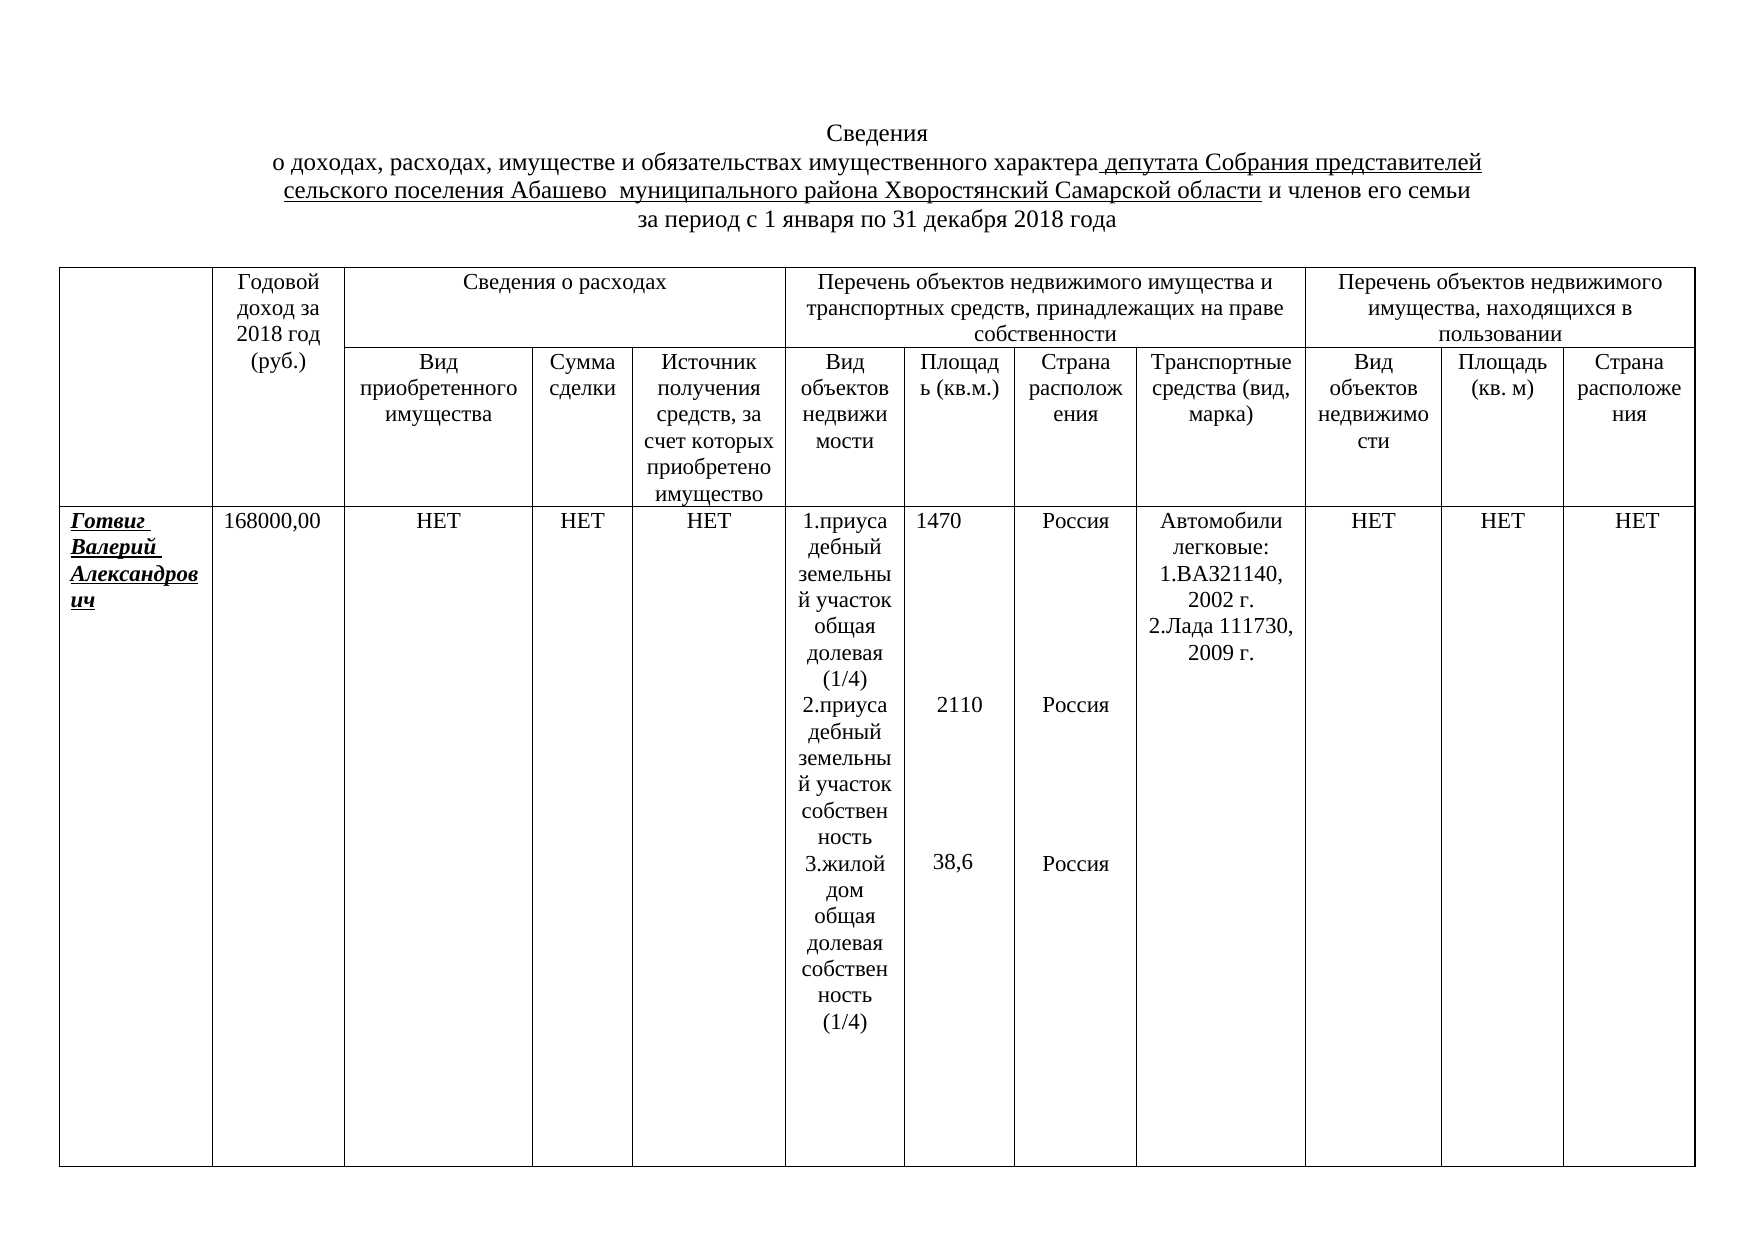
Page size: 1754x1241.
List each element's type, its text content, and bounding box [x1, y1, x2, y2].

table_header Годовой доход за 2018 год (руб.) [213, 268, 344, 506]
table_cell Вид приобретенного имущества [345, 348, 532, 506]
table_cell НЕТ [1564, 507, 1694, 1166]
text сельского поселения Абашево муниципального района Хворостянский Самарской области и членов его семьи [59, 176, 1695, 204]
table_cell Вид объектов недвижимости [786, 348, 904, 506]
table_cell Источник получения средств, за счет которых приобретено имущество [633, 348, 785, 506]
text Сведения [59, 118, 1695, 147]
table_header [60, 268, 212, 506]
table_cell НЕТ [533, 507, 632, 1166]
table_cell Вид объектов недвижимости [1306, 348, 1441, 506]
table_cell НЕТ [1306, 507, 1441, 1166]
table_cell Страна расположения [1015, 348, 1136, 506]
table_cell 168000,00 [213, 507, 344, 1166]
table_cell Россия Россия Россия [1015, 507, 1136, 1166]
table_cell 1.приусадебный земельный участок общая долевая (1/4) 2.приусадебный земельный участок собственность 3.жилой дом общая долевая собственность (1/4) [786, 507, 904, 1166]
text за период с 1 января по 31 декабря 2018 года [59, 204, 1695, 233]
table_cell Транспортные средства (вид, марка) [1137, 348, 1305, 506]
table_cell Сумма сделки [533, 348, 632, 506]
table_cell 1470 2110 38,6 [905, 507, 1014, 1166]
table_cell Страна расположения [1564, 348, 1694, 506]
table_cell НЕТ [1442, 507, 1563, 1166]
table_cell Готвиг Валерий Александрович [60, 507, 212, 1166]
table_cell НЕТ [345, 507, 532, 1166]
table_cell Площадь (кв.м.) [905, 348, 1014, 506]
table_header Перечень объектов недвижимого имущества и транспортных средств, принадлежащих на праве собственности [786, 268, 1305, 347]
table_header Сведения о расходах [345, 268, 785, 347]
table_cell Площадь (кв. м) [1442, 348, 1563, 506]
text о доходах, расходах, имуществе и обязательствах имущественного характера депутата Собрания представителей [59, 147, 1695, 176]
table_cell НЕТ [633, 507, 785, 1166]
table_header Перечень объектов недвижимого имущества, находящихся в пользовании [1306, 268, 1694, 347]
table_cell Автомобили легковые: 1.ВАЗ21140, 2002 г. 2.Лада 111730, 2009 г. [1137, 507, 1305, 1166]
